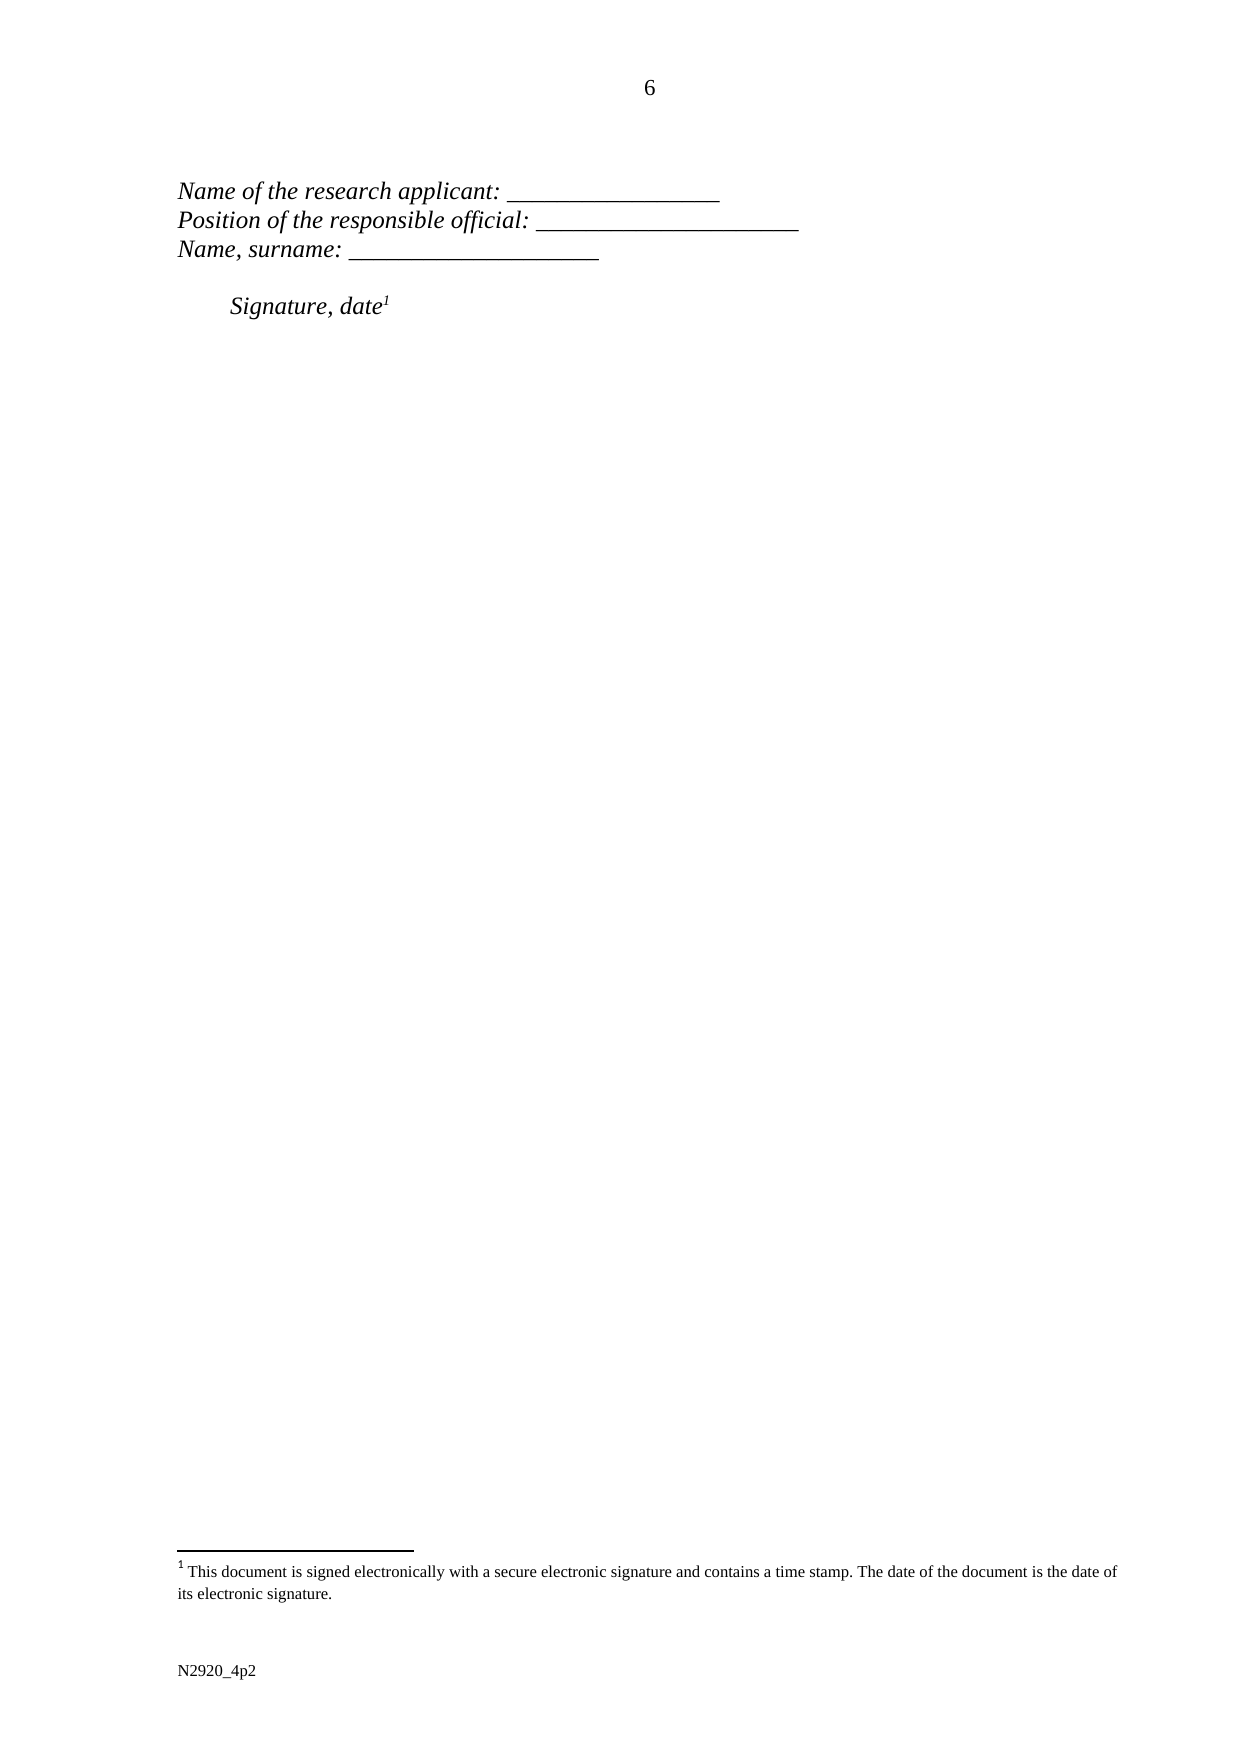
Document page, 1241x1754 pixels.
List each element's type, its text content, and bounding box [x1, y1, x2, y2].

text Name of the research applicant: _________________ [177, 176, 1122, 205]
text Name, surname: ____________________ [177, 234, 1122, 263]
text Position of the responsible official: _____________________ [177, 205, 1122, 234]
text Signature, date [177, 291, 1122, 320]
